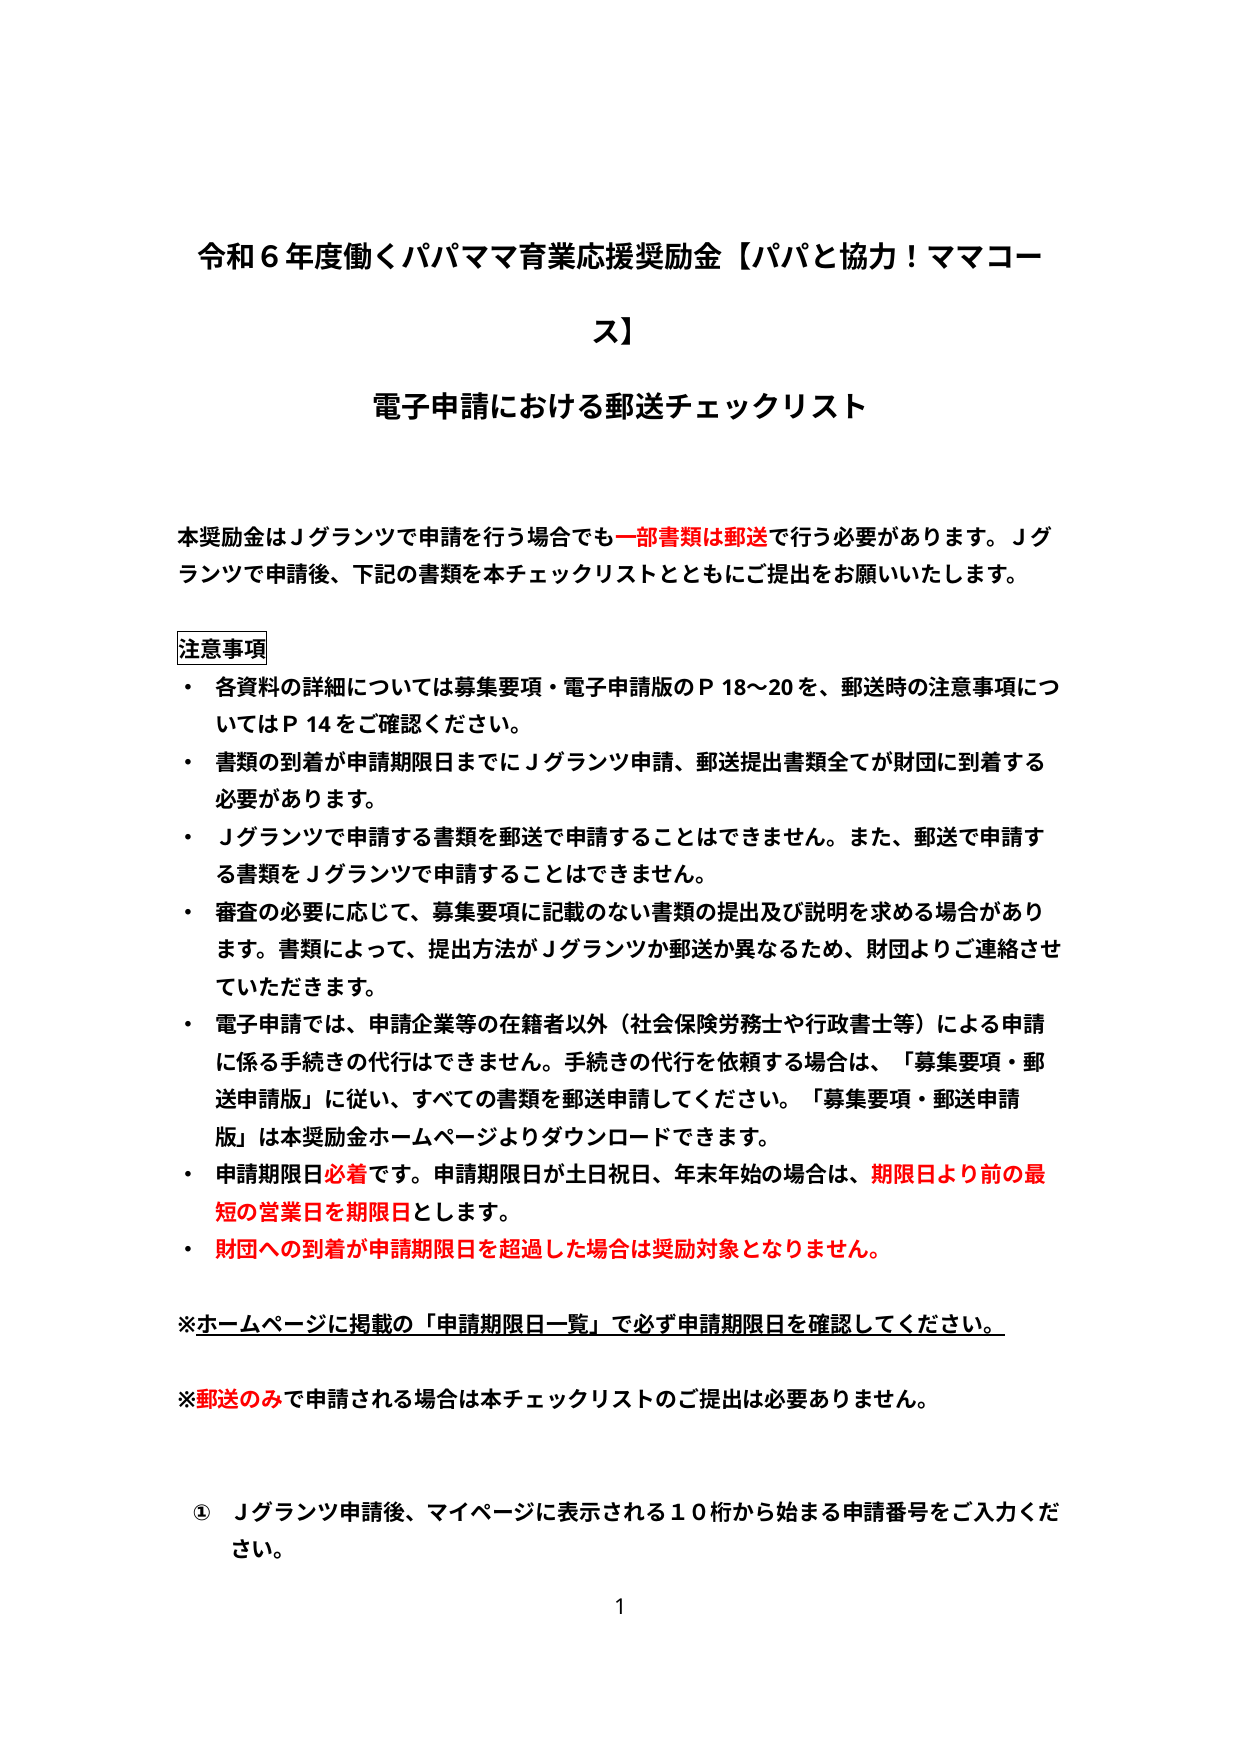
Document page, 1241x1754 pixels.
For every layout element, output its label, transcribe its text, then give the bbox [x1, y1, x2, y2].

list 財団への到着が申請期限日を超過した場合は奨励対象となりません。 [177, 1229, 1063, 1267]
list 書類の到着が申請期限日までにＪグランツ申請、郵送提出書類全てが財団に到着する必要があります。 [177, 742, 1063, 817]
list Ｊグランツで申請する書類を郵送で申請することはできません。また、郵送で申請する書類をＪグランツで申請することはできません。 [177, 817, 1063, 892]
list 各資料の詳細については募集要項・電子申請版のＰ18～20を、郵送時の注意事項についてはＰ14をご確認ください。 [177, 667, 1063, 742]
text 注意事項 [177, 629, 1063, 667]
list 審査の必要に応じて、募集要項に記載のない書類の提出及び説明を求める場合があります。書類によって、提出方法がＪグランツか郵送か異なるため、財団よりご連絡させていただきます。 [177, 892, 1063, 1004]
list 申請期限日必着です。申請期限日が土日祝日、年末年始の場合は、期限日より前の最短の営業日を期限日とします。 [177, 1154, 1063, 1229]
text ※ホームページに掲載の「申請期限日一覧」で必ず申請期限日を確認してください。 [177, 1304, 1063, 1342]
text 本奨励金はＪグランツで申請を行う場合でも一部書類は郵送で行う必要があります。Ｊグランツで申請後、下記の書類を本チェックリストとともにご提出をお願いいたします。 [177, 517, 1063, 592]
text ※郵送のみで申請される場合は本チェックリストのご提出は必要ありません。 [177, 1379, 1063, 1417]
text 令和６年度働くパパママ育業応援奨励金【パパと協力！ママコース】 [177, 217, 1063, 367]
text 電子申請における郵送チェックリスト [177, 367, 1063, 442]
list Ｊグランツ申請後、マイページに表示される１０桁から始まる申請番号をご入力ください。 [192, 1492, 1063, 1567]
list 電子申請では、申請企業等の在籍者以外（社会保険労務士や行政書士等）による申請に係る手続きの代行はできません。手続きの代行を依頼する場合は、「募集要項・郵送申請版」に従い、すべての書類を郵送申請してください。「募集要項・郵送申請版」は本奨励金ホームページよりダウンロードできます。 [177, 1004, 1063, 1154]
